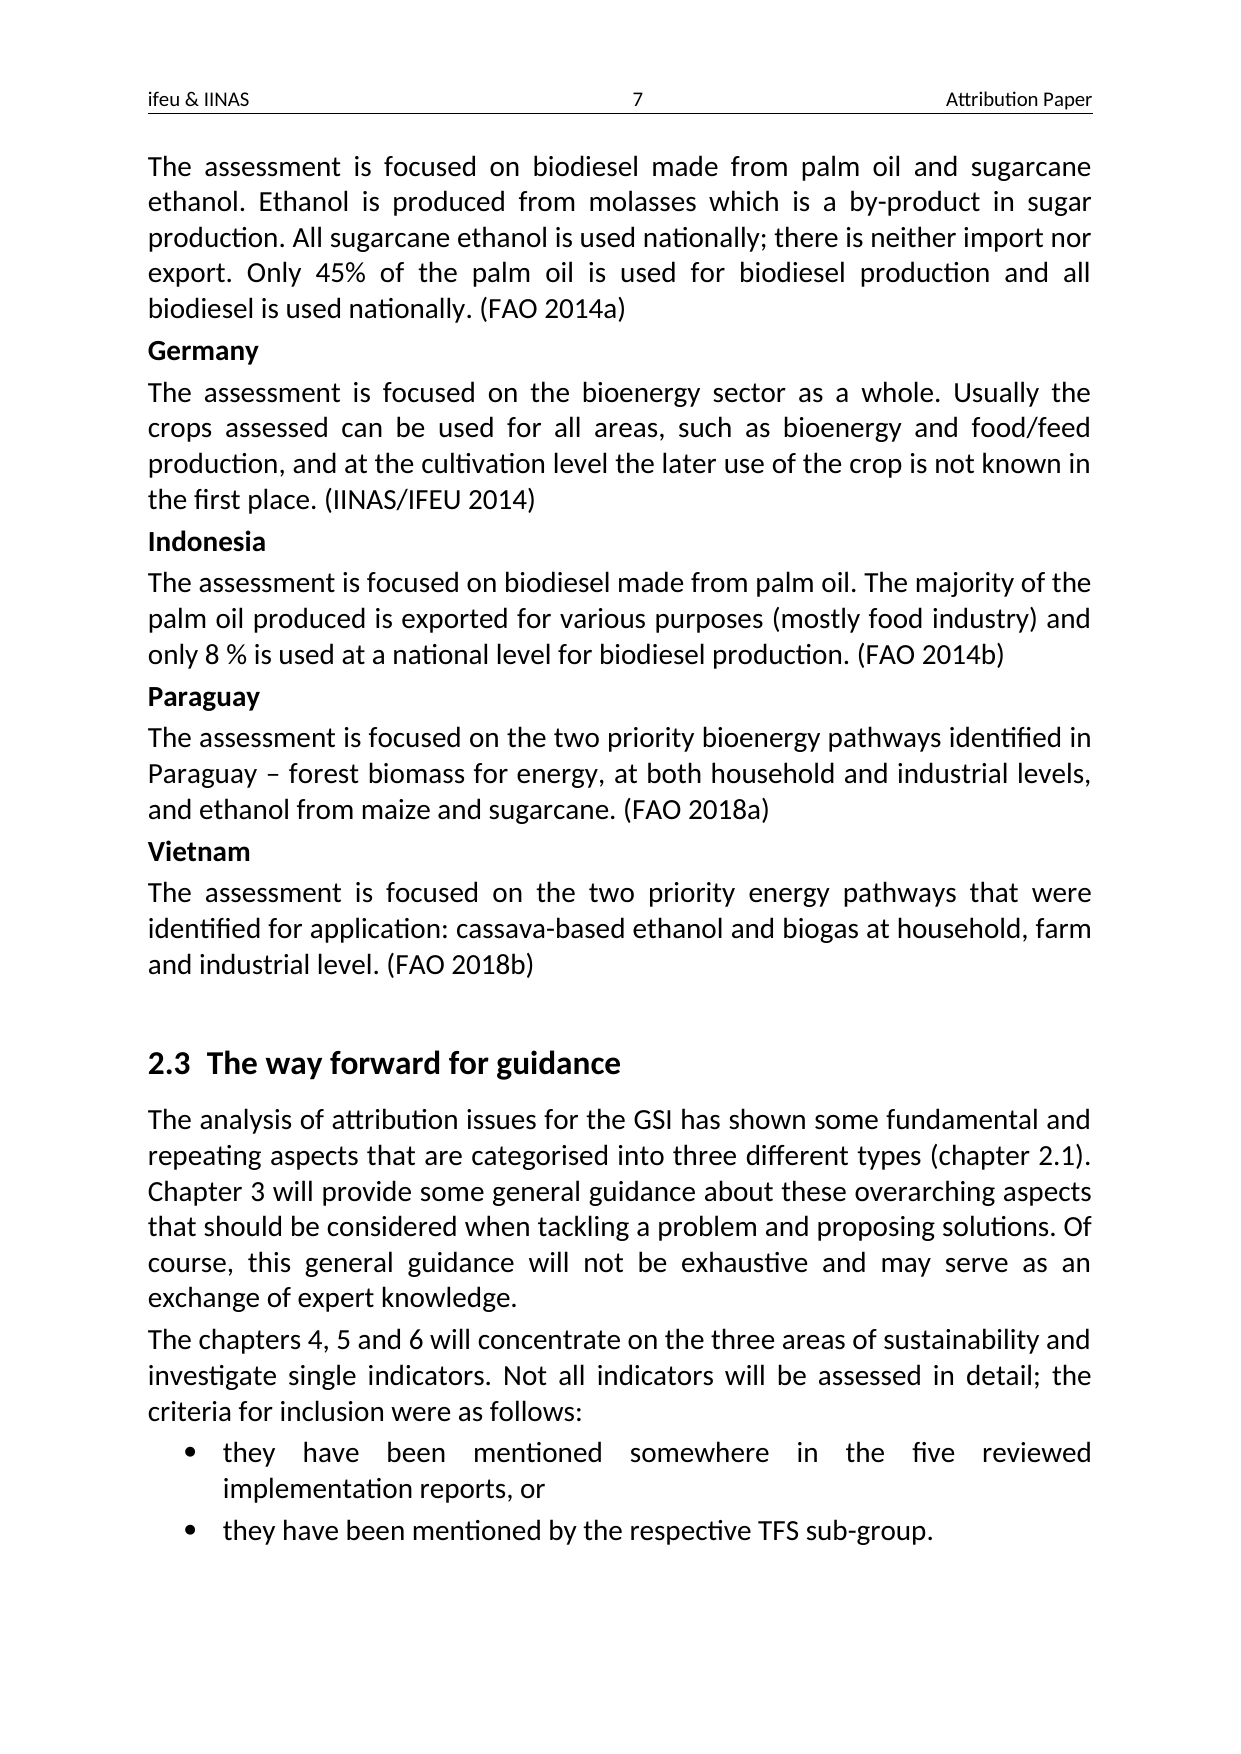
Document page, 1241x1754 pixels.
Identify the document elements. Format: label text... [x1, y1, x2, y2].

text Paraguay [148, 678, 1093, 713]
text The assessment is focused on the two priority bioenergy pathways identified in Paraguay – forest biomass for energy, at both household and industrial levels, and ethanol from maize and sugarcane. (FAO 2018a) [148, 719, 1093, 826]
text The assessment is focused on biodiesel made from palm oil and sugarcane ethanol. Ethanol is produced from molasses which is a by-product in sugar production. All sugarcane ethanol is used nationally; there is neither import nor export. Only 45% of the palm oil is used for biodiesel production and all biodiesel is used nationally. (FAO 2014a) [148, 148, 1093, 326]
text The analysis of attribution issues for the GSI has shown some fundamental and repeating aspects that are categorised into three different types (chapter 2.1). Chapter 3 will provide some general guidance about these overarching aspects that should be considered when tackling a problem and proposing solutions. Of course, this general guidance will not be exhaustive and may serve as an exchange of expert knowledge. [148, 1101, 1093, 1315]
text Germany [148, 332, 1093, 368]
subtitle The way forward for guidance [148, 1042, 1093, 1083]
text The chapters 4, 5 and 6 will concentrate on the three areas of sustainability and investigate single indicators. Not all indicators will be assessed in detail; the criteria for inclusion were as follows: [148, 1321, 1093, 1428]
list they have been mentioned somewhere in the five reviewed implementation reports, or [185, 1434, 1093, 1506]
text The assessment is focused on the two priority energy pathways that were identified for application: cassava-based ethanol and biogas at household, farm and industrial level. (FAO 2018b) [148, 874, 1093, 981]
text Indonesia [148, 523, 1093, 558]
text The assessment is focused on the bioenergy sector as a whole. Usually the crops assessed can be used for all areas, such as bioenergy and food/feed production, and at the cultivation level the later use of the crop is not known in the first place. (IINAS/IFEU 2014) [148, 374, 1093, 516]
text The assessment is focused on biodiesel made from palm oil. The majority of the palm oil produced is exported for various purposes (mostly food industry) and only 8 % is used at a national level for biodiesel production. (FAO 2014b) [148, 564, 1093, 671]
list they have been mentioned by the respective TFS sub-group. [185, 1512, 1093, 1548]
text Vietnam [148, 833, 1093, 868]
